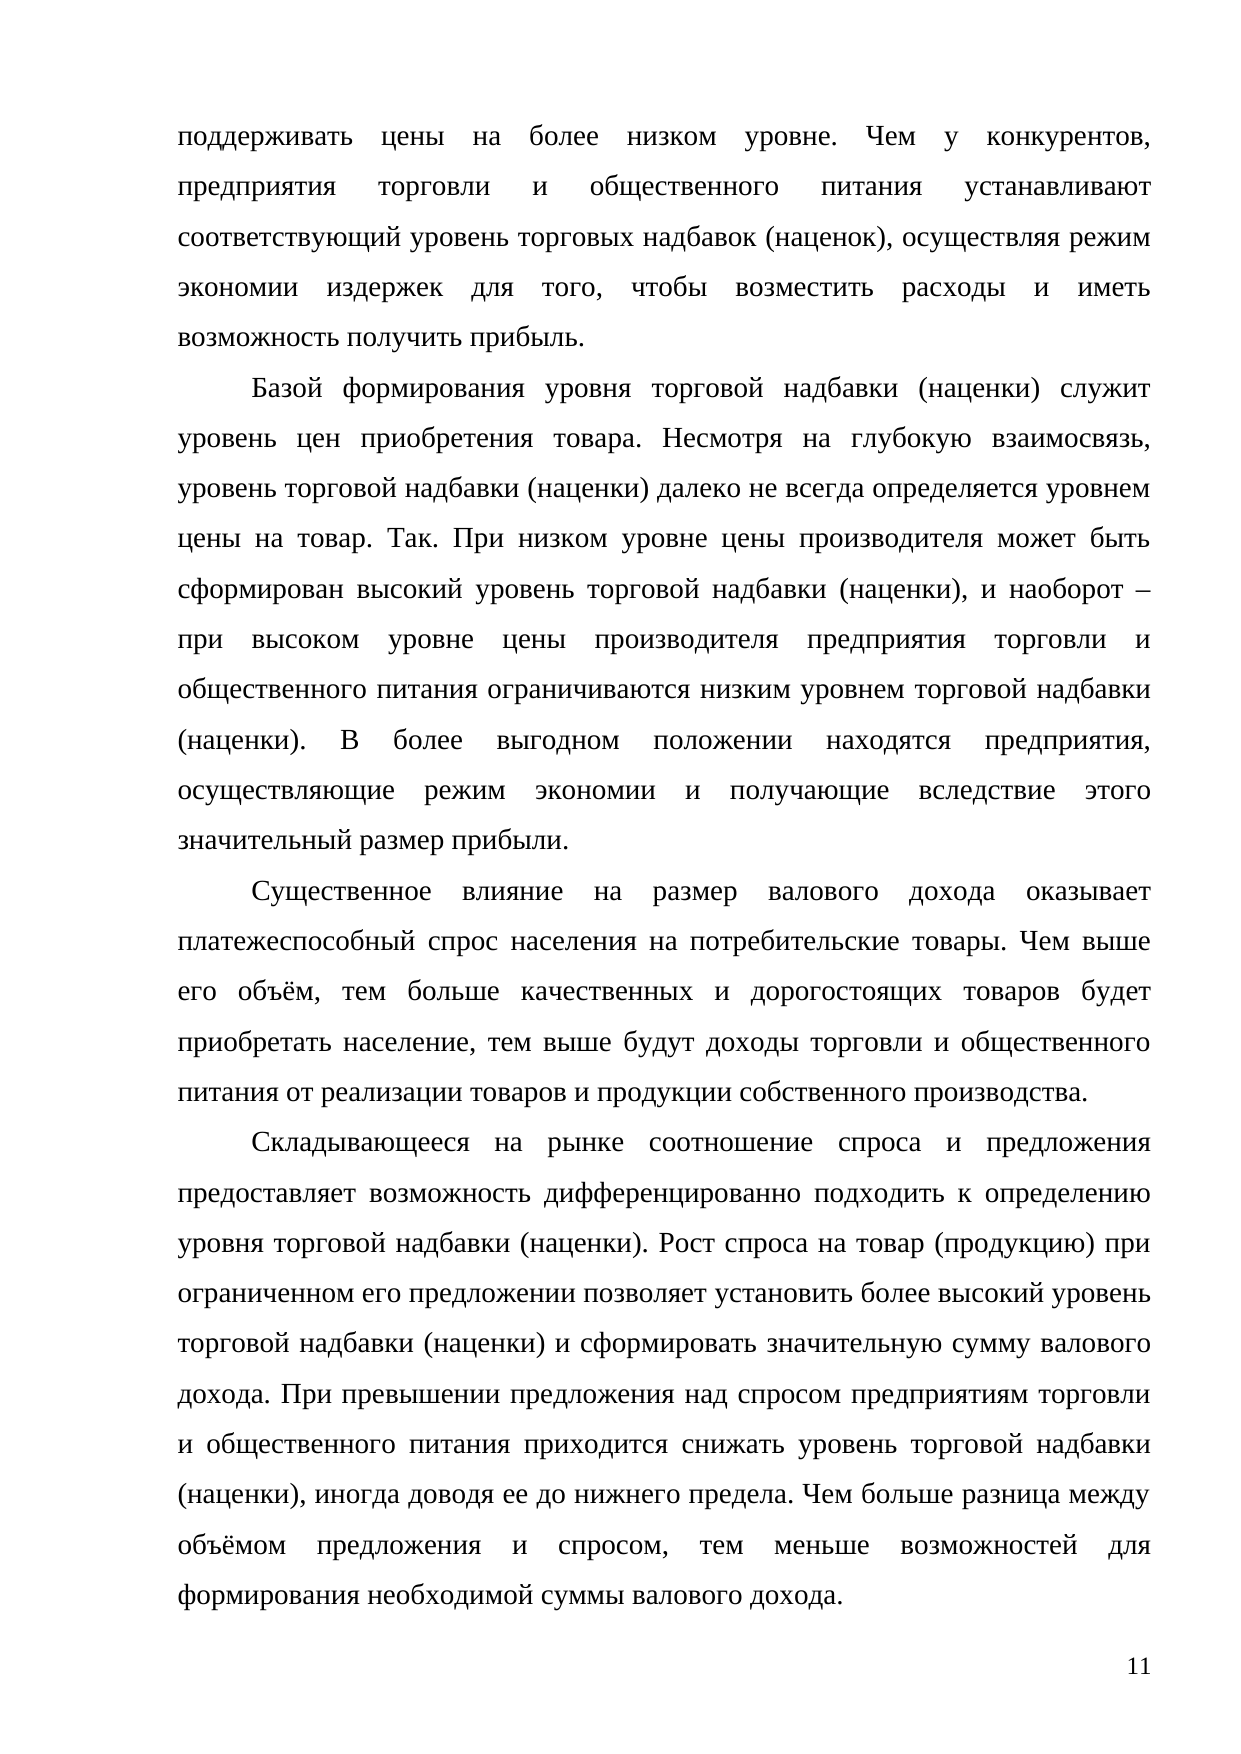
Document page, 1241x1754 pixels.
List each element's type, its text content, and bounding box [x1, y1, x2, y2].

text Базой формирования уровня торговой надбавки (наценки) служит уровень цен приобретения товара. Несмотря на глубокую взаимосвязь, уровень торговой надбавки (наценки) далеко не всегда определяется уровнем цены на товар. Так. При низком уровне цены производителя может быть сформирован высокий уровень торговой надбавки (наценки), и наоборот – при высоком уровне цены производителя предприятия торговли и общественного питания ограничиваются низким уровнем торговой надбавки (наценки). В более выгодном положении находятся предприятия, осуществляющие режим экономии и получающие вследствие этого значительный размер прибыли. [177, 370, 1152, 856]
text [177, 118, 1152, 353]
text Существенное влияние на размер валового дохода оказывает платежеспособный спрос населения на потребительские товары. Чем выше его объём, тем больше качественных и дорогостоящих товаров будет приобретать население, тем выше будут доходы торговли и общественного питания от реализации товаров и продукции собственного производства. [177, 873, 1152, 1108]
text Складывающееся на рынке соотношение спроса и предложения предоставляет возможность дифференцированно подходить к определению уровня торговой надбавки (наценки). Рост спроса на товар (продукцию) при ограниченном его предложении позволяет установить более высокий уровень торговой надбавки (наценки) и сформировать значительную сумму валового дохода. При превышении предложения над спросом предприятиям торговли и общественного питания приходится снижать уровень торговой надбавки (наценки), иногда доводя ее до нижнего предела. Чем больше разница между объёмом предложения и спросом, тем меньше возможностей для формирования необходимой суммы валового дохода. [177, 1124, 1152, 1611]
